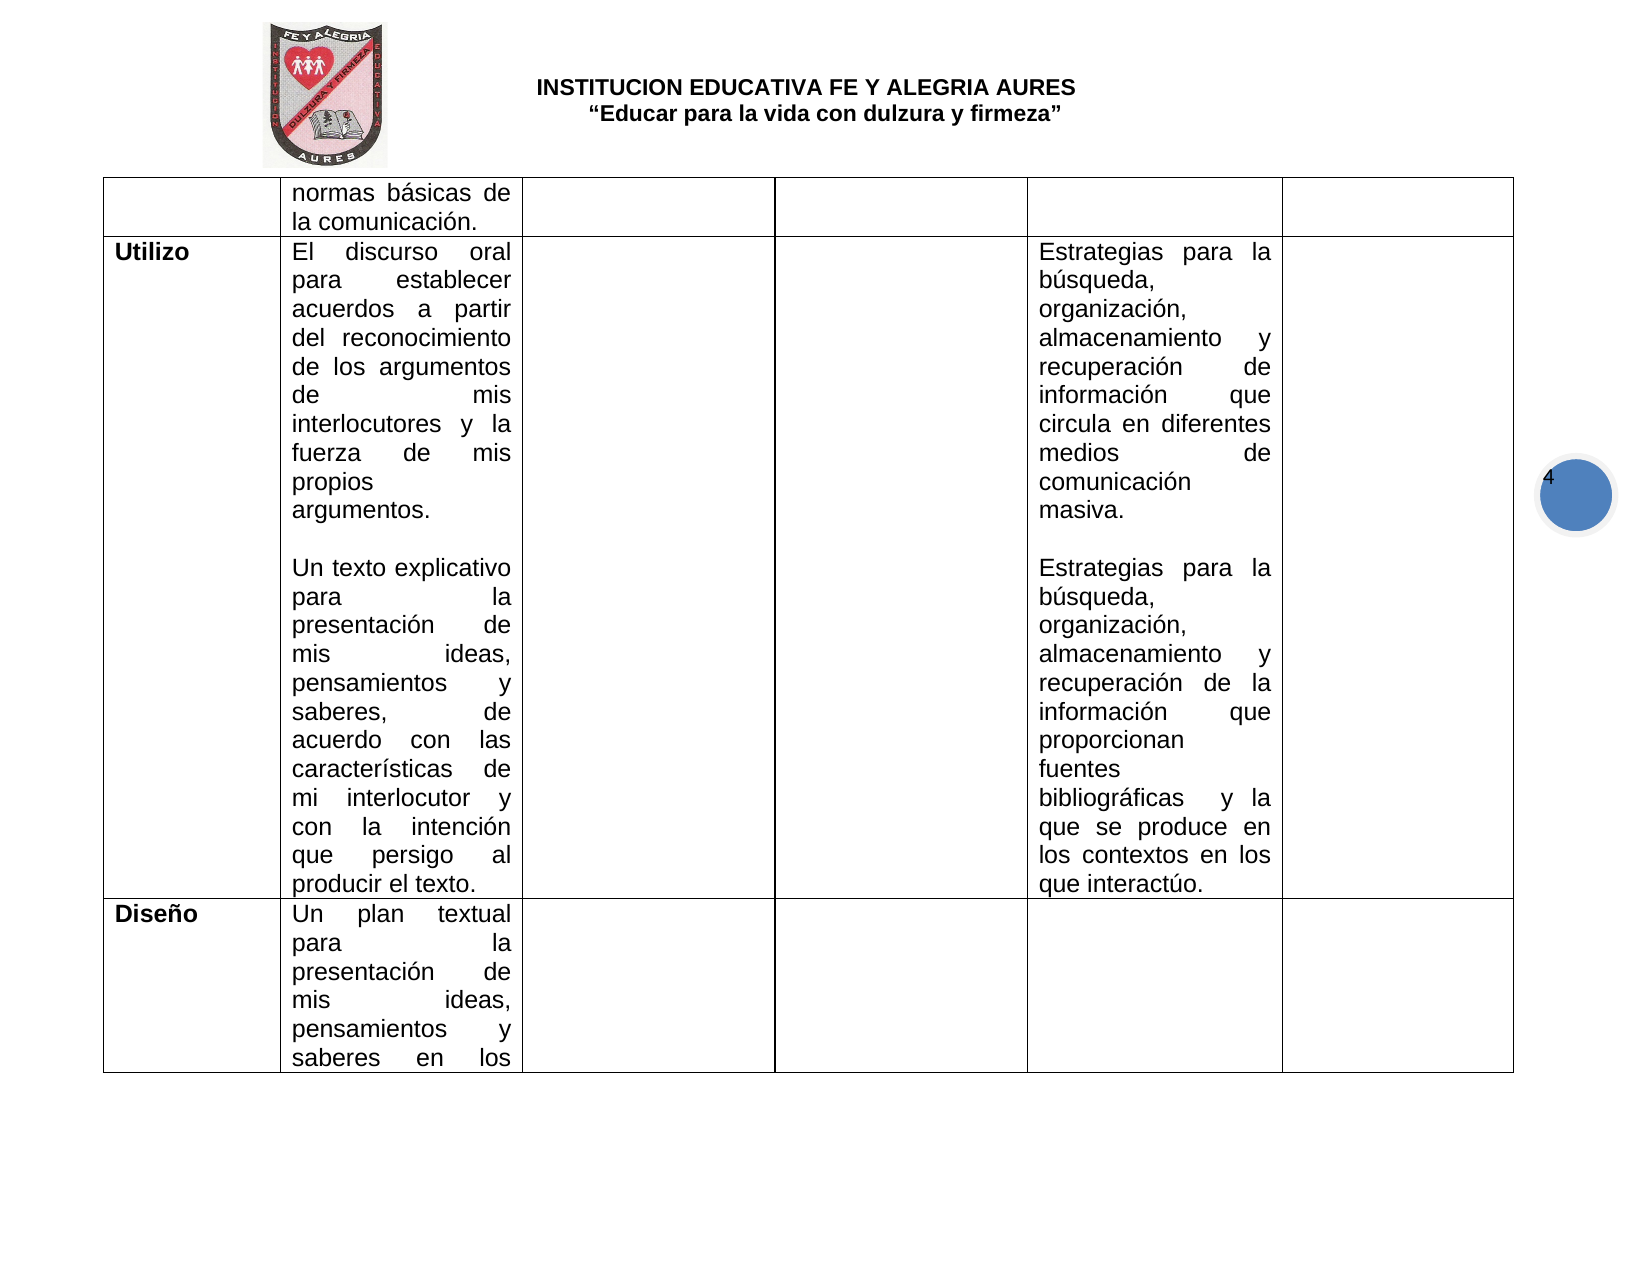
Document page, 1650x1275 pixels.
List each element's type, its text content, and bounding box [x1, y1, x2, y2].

table_cell [1283, 237, 1513, 898]
picture [262, 22, 388, 167]
table_cell Estrategias descriptivas y explicativas para argumentar mis ideas, valorando y respetando las normas básicas de la comunicación. [281, 178, 522, 236]
table_cell [523, 237, 774, 898]
table_cell Un plan textual para la presentación de mis ideas, pensamientos y saberes en los contextos en que así lo requiera. [281, 899, 522, 1072]
table_cell [104, 178, 280, 236]
table_cell El discurso oral para establecer acuerdos a partir del reconocimiento de los argumentos de mis interlocutores y la fuerza de mis propios argumentos. Un texto explicativo para la presentación de mis ideas, pensamientos y saberes, de acuerdo con las características de mi interlocutor y con la intención que persigo al producir el texto. [281, 237, 522, 898]
table_cell [1028, 178, 1282, 236]
table_cell [776, 178, 1027, 236]
table_cell [776, 899, 1027, 1072]
table_cell [1283, 178, 1513, 236]
table_cell [1028, 899, 1282, 1072]
table_cell Estrategias para la búsqueda, organización, almacenamiento y recuperación de información que circula en diferentes medios de comunicación masiva. Estrategias para la búsqueda, organización, almacenamiento y recuperación de la información que proporcionan fuentes bibliográficas y la que se produce en los contextos en los que interactúo. [1028, 237, 1282, 898]
table_cell [1283, 899, 1513, 1072]
table_cell Utilizo [104, 237, 280, 898]
table_cell [523, 899, 774, 1072]
table_cell [523, 178, 774, 236]
table_cell [776, 237, 1027, 898]
table_cell Diseño [104, 899, 280, 1072]
